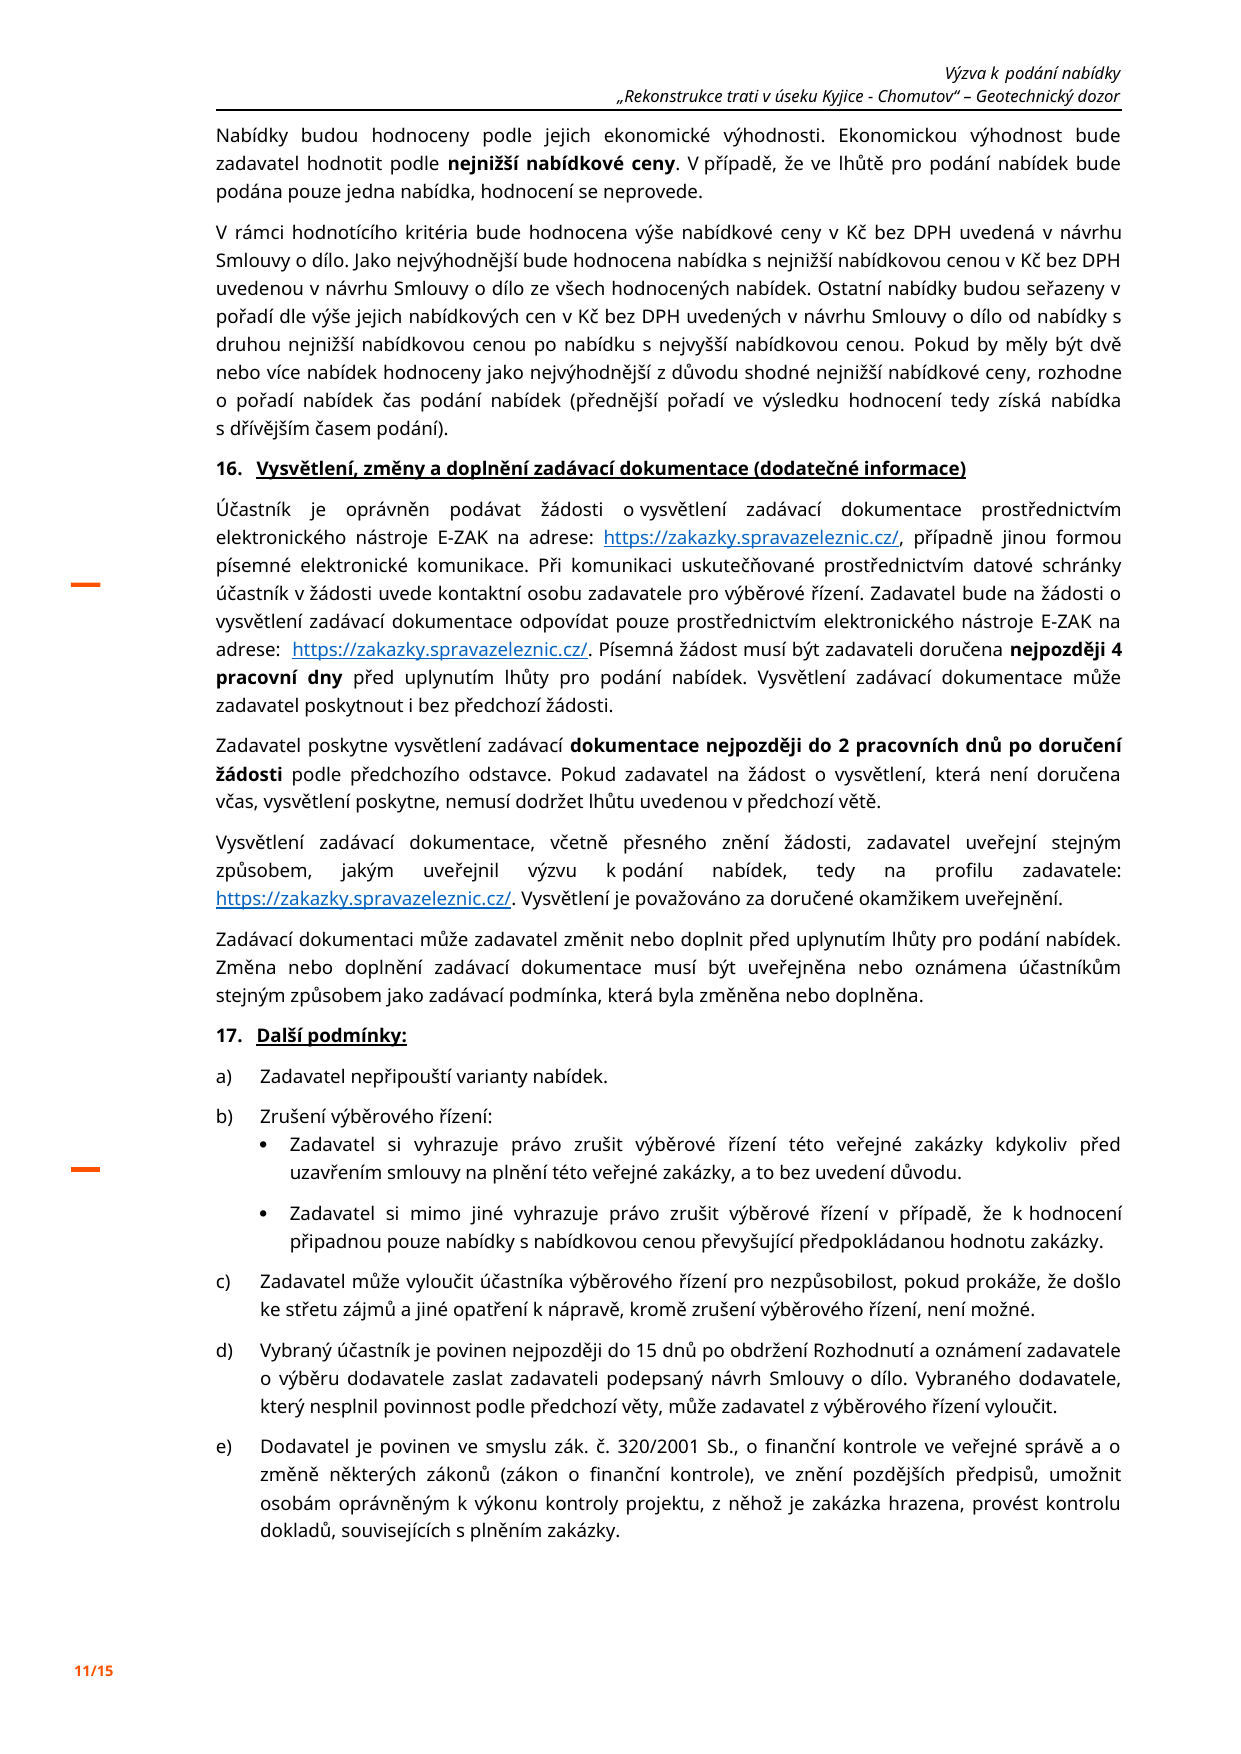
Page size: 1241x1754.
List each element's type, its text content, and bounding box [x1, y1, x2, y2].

text Nabídky budou hodnoceny podle jejich ekonomické výhodnosti. Ekonomickou výhodnost bude zadavatel hodnotit podle nejnižší nabídkové ceny. V případě, že ve lhůtě pro podání nabídek bude podána pouze jedna nabídka, hodnocení se neprovede. [216, 122, 1122, 204]
list Vybraný účastník je povinen nejpozději do 15 dnů po obdržení Rozhodnutí a oznámení zadavatele o výběru dodavatele zaslat zadavateli podepsaný návrh Smlouvy o dílo. Vybraného dodavatele, který nesplnil povinnost podle předchozí věty, může zadavatel z výběrového řízení vyloučit. [216, 1337, 1122, 1419]
list Vysvětlení, změny a doplnění zadávací dokumentace (dodatečné informace) [216, 456, 1122, 481]
text V rámci hodnotícího kritéria bude hodnocena výše nabídkové ceny v Kč bez DPH uvedená v návrhu Smlouvy o dílo. Jako nejvýhodnější bude hodnocena nabídka s nejnižší nabídkovou cenou v Kč bez DPH uvedenou v návrhu Smlouvy o dílo ze všech hodnocených nabídek. Ostatní nabídky budou seřazeny v pořadí dle výše jejich nabídkových cen v Kč bez DPH uvedených v návrhu Smlouvy o dílo od nabídky s druhou nejnižší nabídkovou cenou po nabídku s nejvyšší nabídkovou cenou. Pokud by měly být dvě nebo více nabídek hodnoceny jako nejvýhodnější z důvodu shodné nejnižší nabídkové ceny, rozhodne o pořadí nabídek čas podání nabídek (přednější pořadí ve výsledku hodnocení tedy získá nabídka s dřívějším časem podání). [216, 219, 1122, 441]
list Další podmínky: [216, 1022, 1122, 1048]
list Zadavatel nepřipouští varianty nabídek. [216, 1063, 1122, 1088]
list Dodavatel je povinen ve smyslu zák. č. 320/2001 Sb., o finanční kontrole ve veřejné správě a o změně některých zákonů (zákon o finanční kontrole), ve znění pozdějších předpisů, umožnit osobám oprávněným k výkonu kontroly projektu, z něhož je zakázka hrazena, provést kontrolu dokladů, souvisejících s plněním zakázky. [216, 1434, 1122, 1543]
text Účastník je oprávněn podávat žádosti o vysvětlení zadávací dokumentace prostřednictvím elektronického nástroje E-ZAK na adrese: https://zakazky.spravazeleznic.cz/, případně jinou formou písemné elektronické komunikace. Při komunikaci uskutečňované prostřednictvím datové schránky účastník v žádosti uvede kontaktní osobu zadavatele pro výběrové řízení. Zadavatel bude na žádosti o vysvětlení zadávací dokumentace odpovídat pouze prostřednictvím elektronického nástroje E-ZAK na adrese: https://zakazky.spravazeleznic.cz/. Písemná žádost musí být zadavateli doručena nejpozději 4 pracovní dny před uplynutím lhůty pro podání nabídek. Vysvětlení zadávací dokumentace může zadavatel poskytnout i bez předchozí žádosti. [216, 496, 1122, 718]
list Zadavatel si vyhrazuje právo zrušit výběrové řízení této veřejné zakázky kdykoliv před uzavřením smlouvy na plnění této veřejné zakázky, a to bez uvedení důvodu. [260, 1132, 1122, 1185]
list Zadavatel si mimo jiné vyhrazuje právo zrušit výběrové řízení v případě, že k hodnocení připadnou pouze nabídky s nabídkovou cenou převyšující předpokládanou hodnotu zakázky. [260, 1200, 1122, 1254]
list Zadavatel může vyloučit účastníka výběrového řízení pro nezpůsobilost, pokud prokáže, že došlo ke střetu zájmů a jiné opatření k nápravě, kromě zrušení výběrového řízení, není možné. [216, 1269, 1122, 1322]
list Zrušení výběrového řízení: [216, 1103, 1122, 1129]
text Zadavatel poskytne vysvětlení zadávací dokumentace nejpozději do 2 pracovních dnů po doručení žádosti podle předchozího odstavce. Pokud zadavatel na žádost o vysvětlení, která není doručena včas, vysvětlení poskytne, nemusí dodržet lhůtu uvedenou v předchozí větě. [216, 733, 1122, 814]
text Vysvětlení zadávací dokumentace, včetně přesného znění žádosti, zadavatel uveřejní stejným způsobem, jakým uveřejnil výzvu k podání nabídek, tedy na profilu zadavatele: https://zakazky.spravazeleznic.cz/. Vysvětlení je považováno za doručené okamžikem uveřejnění. [216, 829, 1122, 911]
text Zadávací dokumentaci může zadavatel změnit nebo doplnit před uplynutím lhůty pro podání nabídek. Změna nebo doplnění zadávací dokumentace musí být uveřejněna nebo oznámena účastníkům stejným způsobem jako zadávací podmínka, která byla změněna nebo doplněna. [216, 926, 1122, 1007]
